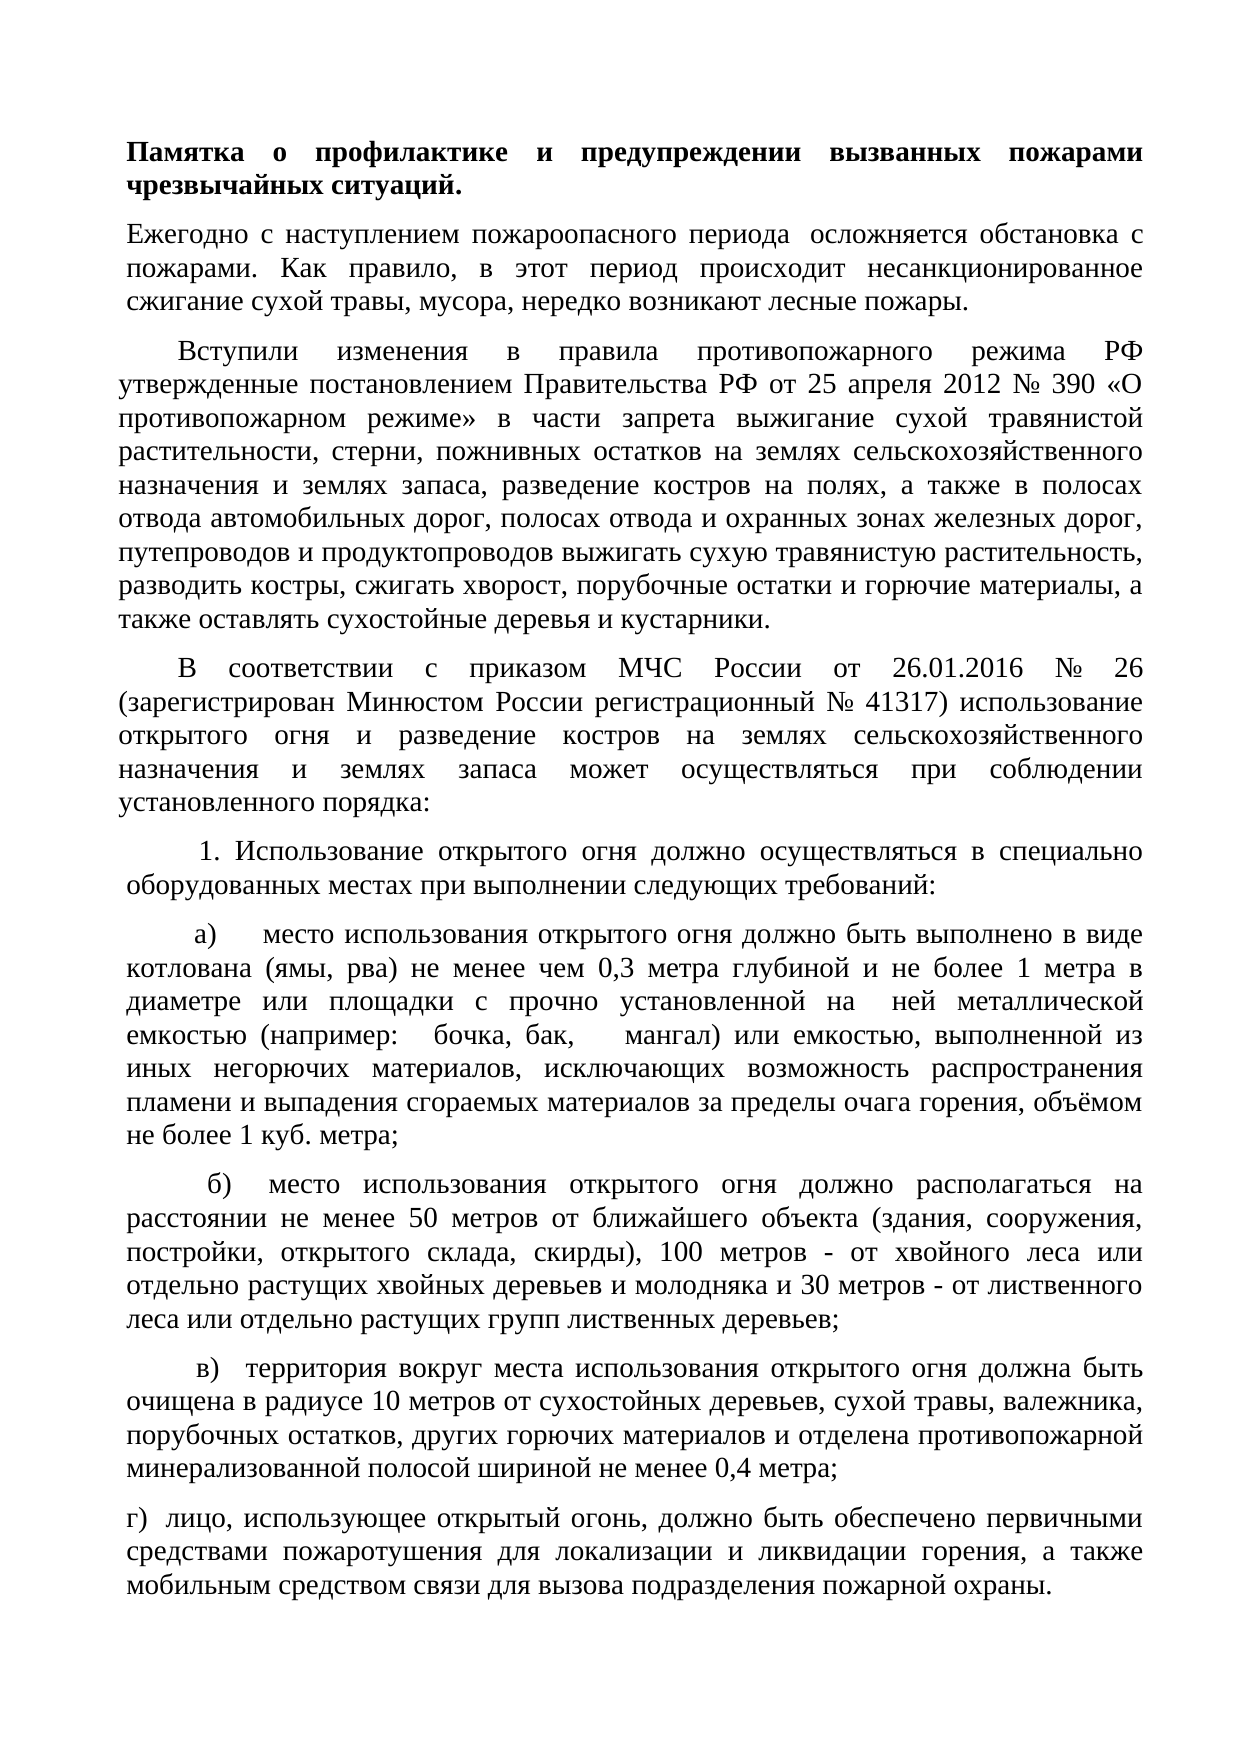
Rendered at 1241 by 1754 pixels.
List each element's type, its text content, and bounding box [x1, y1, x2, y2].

text Памятка о профилактике и предупреждении вызванных пожарами чрезвычайных ситуаций. [126, 134, 1144, 201]
text а) место использования открытого огня должно быть выполнено в виде котлована (ямы, рва) не менее чем 0,3 метра глубиной и не более 1 метра в диаметре или площадки с прочно установленной на ней металлической емкостью (например: бочка, бак, мангал) или емкостью, выполненной из иных негорючих материалов, исключающих возможность распространения пламени и выпадения сгораемых материалов за пределы очага горения, объёмом не более 1 куб. метра; [126, 916, 1144, 1151]
text В соответствии с приказом МЧС России от 26.01.2016 № 26 (зарегистрирован Минюстом России регистрационный № 41317) использование открытого огня и разведение костров на землях сельскохозяйственного назначения и землях запаса может осуществляться при соблюдении установленного порядка: [118, 650, 1144, 818]
text г) лицо, использующее открытый огонь, должно быть обеспечено первичными средствами пожаротушения для локализации и ликвидации горения, а также мобильным средством связи для вызова подразделения пожарной охраны. [126, 1500, 1144, 1600]
text Вступили изменения в правила противопожарного режима РФ утвержденные постановлением Правительства РФ от 25 апреля 2012 № 390 «О противопожарном режиме» в части запрета выжигание сухой травянистой растительности, стерни, пожнивных остатков на землях сельскохозяйственного назначения и землях запаса, разведение костров на полях, а также в полосах отвода автомобильных дорог, полосах отвода и охранных зонах железных дорог, путепроводов и продуктопроводов выжигать сухую травянистую растительность, разводить костры, сжигать хворост, порубочные остатки и горючие материалы, а также оставлять сухостойные деревья и кустарники. [118, 333, 1144, 634]
text б) место использования открытого огня должно располагаться на расстоянии не менее 50 метров от ближайшего объекта (здания, сооружения, постройки, открытого склада, скирды), 100 метров - от хвойного леса или отдельно растущих хвойных деревьев и молодняка и 30 метров - от лиственного леса или отдельно растущих групп лиственных деревьев; [126, 1167, 1144, 1334]
text в) территория вокруг места использования открытого огня должна быть очищена в радиусе 10 метров от сухостойных деревьев, сухой травы, валежника, порубочных остатков, других горючих материалов и отделена противопожарной минерализованной полосой шириной не менее 0,4 метра; [126, 1350, 1144, 1484]
text 1. Использование открытого огня должно осуществляться в специально оборудованных местах при выполнении следующих требований: [126, 833, 1144, 901]
text Ежегодно с наступлением пожароопасного периода осложняется обстановка с пожарами. Как правило, в этот период происходит несанкционированное сжигание сухой травы, мусора, нередко возникают лесные пожары. [126, 216, 1144, 317]
